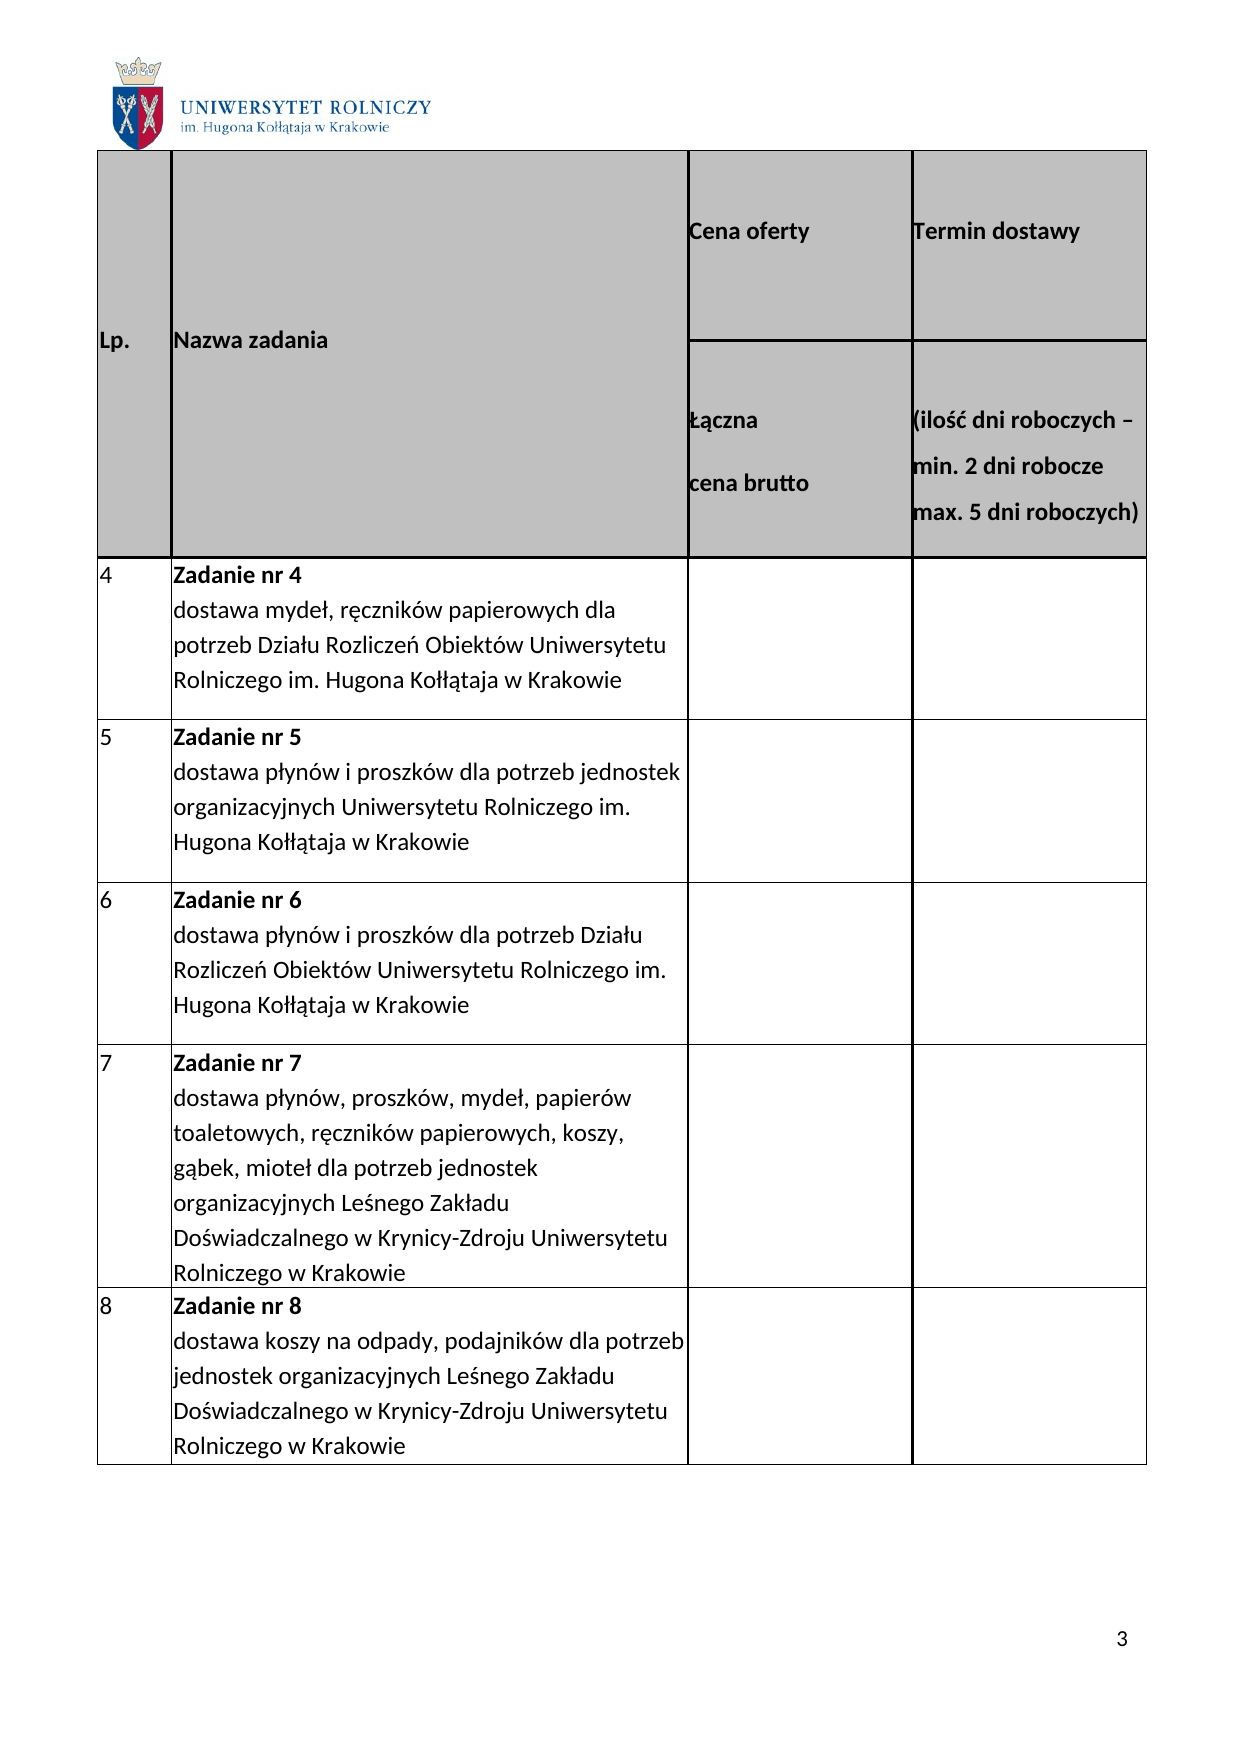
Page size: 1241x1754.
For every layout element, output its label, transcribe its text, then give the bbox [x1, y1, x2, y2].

table_cell [914, 1288, 1146, 1464]
table_cell 7 [98, 1045, 171, 1287]
table_cell 4 [98, 559, 171, 719]
table_cell 5 [98, 720, 171, 882]
table_cell [914, 559, 1146, 719]
table_cell Zadanie nr 7 dostawa płynów, proszków, mydeł, papierów toaletowych, ręczników papierowych, koszy, gąbek, mioteł dla potrzeb jednostek organizacyjnych Leśnego Zakładu Doświadczalnego w Krynicy-Zdroju Uniwersytetu Rolniczego w Krakowie [172, 1045, 687, 1287]
table_cell Zadanie nr 4 dostawa mydeł, ręczników papierowych dla potrzeb Działu Rozliczeń Obiektów Uniwersytetu Rolniczego im. Hugona Kołłątaja w Krakowie Rolniczego im. Hugona Kołłątaja w Krakowie [172, 559, 687, 719]
table_cell [914, 1045, 1146, 1287]
picture [112, 57, 431, 150]
table_cell [914, 720, 1146, 882]
table_header Nazwa zadania [173, 151, 687, 556]
table_cell Łączna cena brutto [690, 342, 911, 556]
table_cell [689, 559, 911, 719]
table_cell Zadanie nr 5 dostawa płynów i proszków dla potrzeb jednostek organizacyjnych Uniwersytetu Rolniczego im. Hugona Kołłątaja w Krakowie [172, 720, 687, 882]
table_cell Zadanie nr 8 dostawa koszy na odpady, podajników dla potrzeb jednostek organizacyjnych Leśnego Zakładu Doświadczalnego w Krynicy-Zdroju Uniwersytetu Rolniczego w Krakowie [172, 1288, 687, 1464]
table_header Lp. [98, 151, 170, 556]
table_cell [689, 883, 911, 1044]
table_cell [689, 1288, 911, 1464]
table_cell [689, 1045, 911, 1287]
table_header Termin dostawy [914, 151, 1146, 339]
table_cell Zadanie nr 6 dostawa płynów i proszków dla potrzeb Działu Rozliczeń Obiektów Uniwersytetu Rolniczego im. Hugona Kołłątaja w Krakowie [172, 883, 687, 1044]
table_header Cena oferty [690, 151, 911, 339]
table_cell 8 [98, 1288, 171, 1464]
table_cell [914, 883, 1146, 1044]
table_cell 6 [98, 883, 171, 1044]
table_cell [689, 720, 911, 882]
table_cell (ilość dni roboczych – min. 2 dni robocze max. 5 dni roboczych) [914, 342, 1146, 556]
